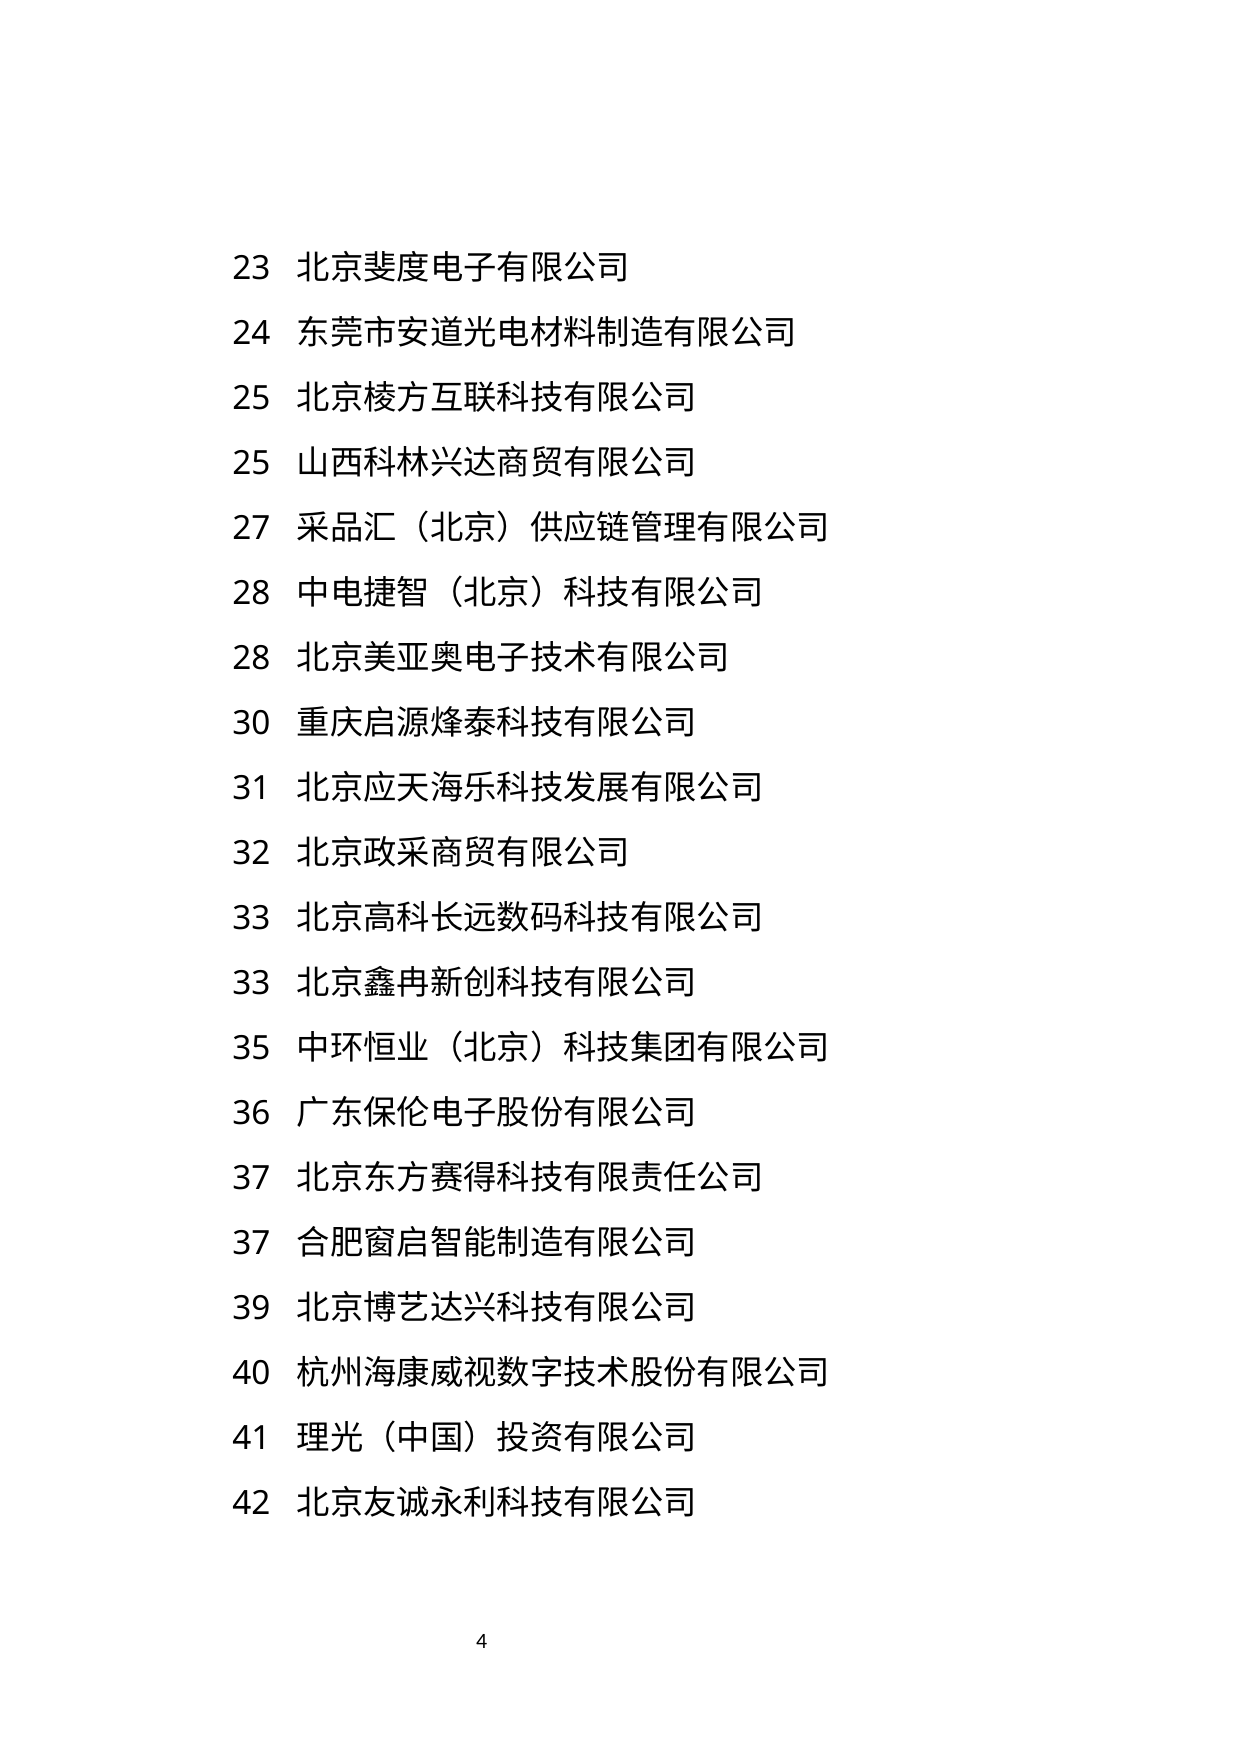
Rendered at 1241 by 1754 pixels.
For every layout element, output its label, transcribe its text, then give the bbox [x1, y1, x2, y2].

text 32 北京政采商贸有限公司 [165, 818, 1087, 883]
text 39 北京博艺达兴科技有限公司 [165, 1273, 1087, 1338]
text 40 杭州海康威视数字技术股份有限公司 [165, 1338, 1087, 1403]
text 24 东莞市安道光电材料制造有限公司 [165, 298, 1087, 363]
text 27 采品汇（北京）供应链管理有限公司 [165, 493, 1087, 558]
text 30 重庆启源烽泰科技有限公司 [165, 688, 1087, 753]
text 25 山西科林兴达商贸有限公司 [165, 428, 1087, 493]
text 33 北京鑫冉新创科技有限公司 [165, 948, 1087, 1013]
text 25 北京棱方互联科技有限公司 [165, 363, 1087, 428]
text 42 北京友诚永利科技有限公司 [165, 1468, 1087, 1533]
text 28 中电捷智（北京）科技有限公司 [165, 558, 1087, 623]
text 41 理光（中国）投资有限公司 [165, 1403, 1087, 1468]
text 33 北京高科长远数码科技有限公司 [165, 883, 1087, 948]
text 37 合肥窗启智能制造有限公司 [165, 1208, 1087, 1273]
text 31 北京应天海乐科技发展有限公司 [165, 753, 1087, 818]
text 35 中环恒业（北京）科技集团有限公司 [165, 1013, 1087, 1078]
text 36 广东保伦电子股份有限公司 [165, 1078, 1087, 1143]
text 23 北京斐度电子有限公司 [165, 233, 1087, 298]
text 28 北京美亚奥电子技术有限公司 [165, 623, 1087, 688]
text 37 北京东方赛得科技有限责任公司 [165, 1143, 1087, 1208]
